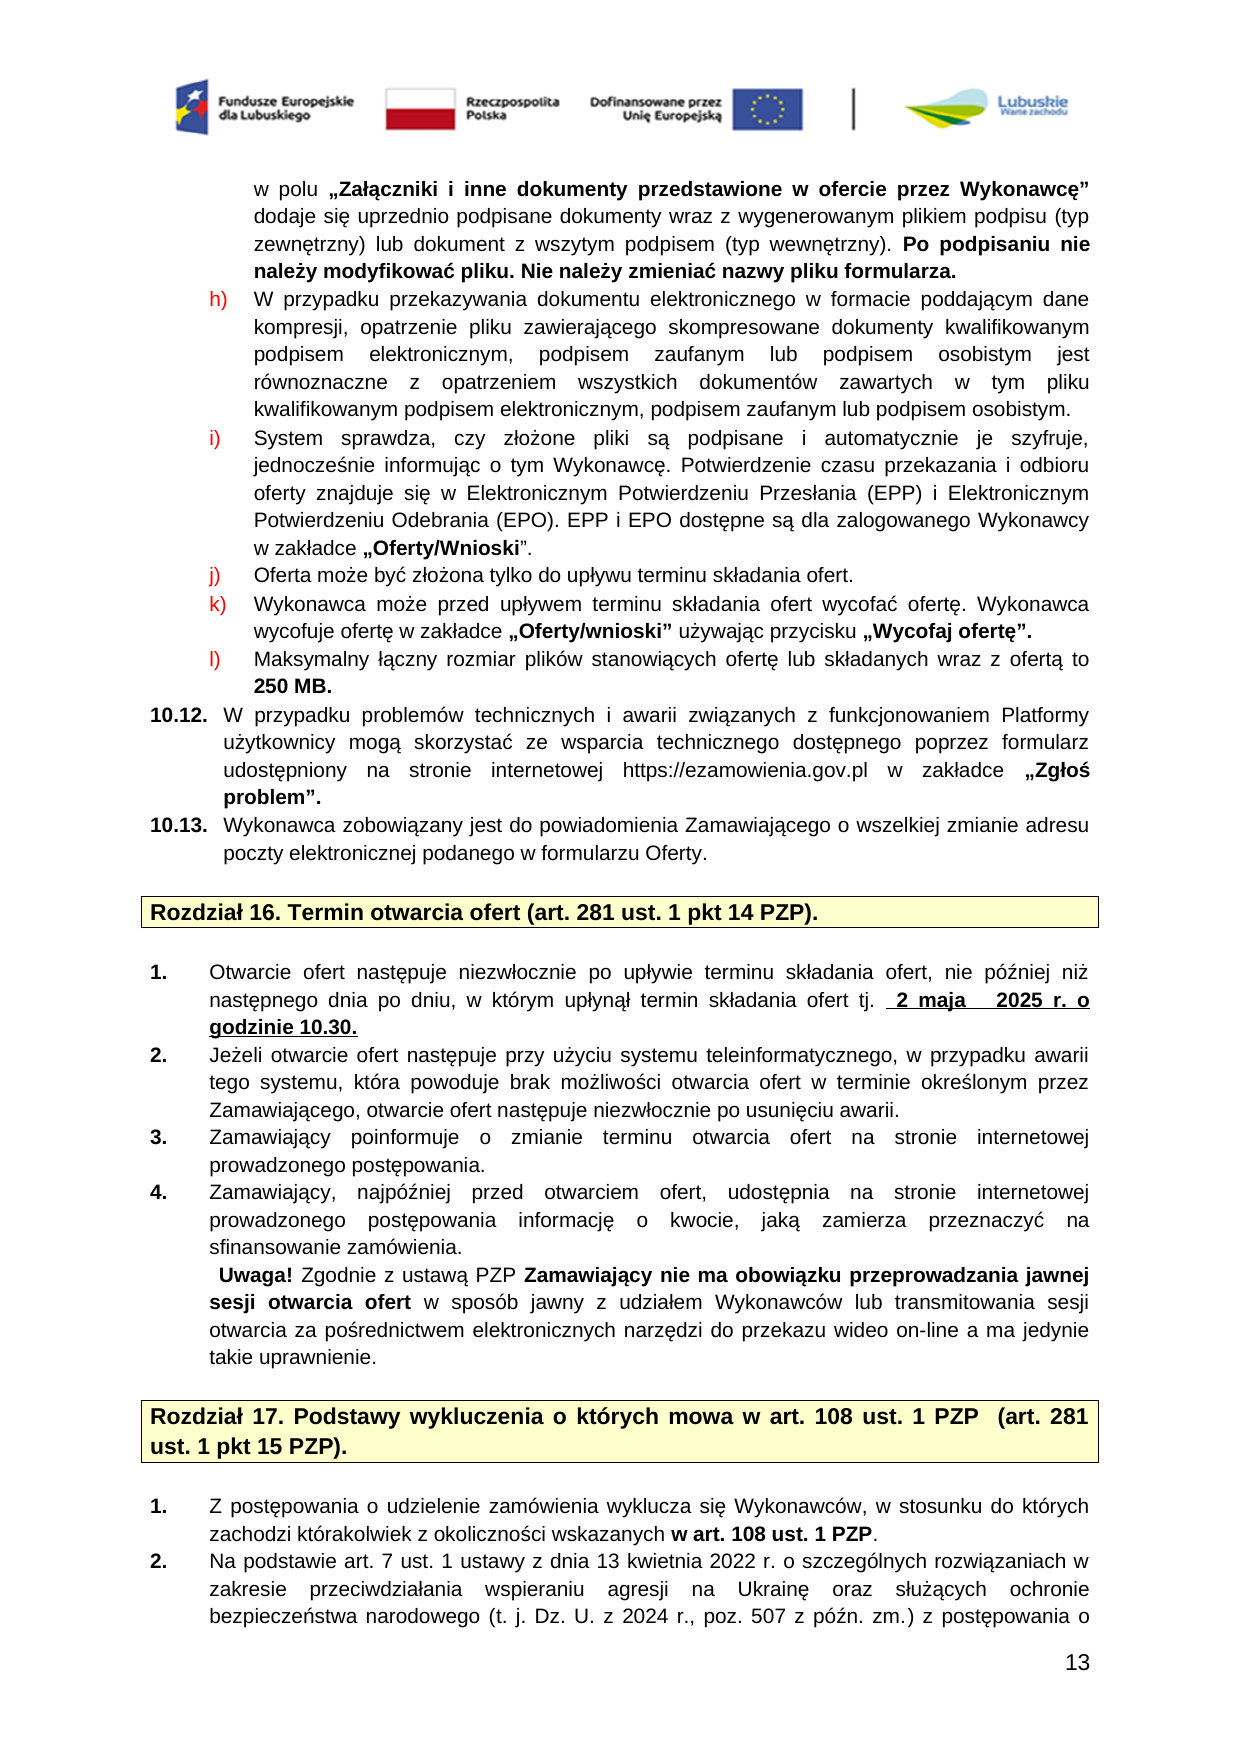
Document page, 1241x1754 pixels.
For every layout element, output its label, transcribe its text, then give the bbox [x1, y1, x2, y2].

text Rozdział 16. Termin otwarcia ofert (art. 281 ust. 1 pkt 14 PZP). [142, 897, 1098, 927]
text Rozdział 17. Podstawy wykluczenia o których mowa w art. 108 ust. 1 PZP (art. 281 ust. 1 pkt 15 PZP). [142, 1401, 1098, 1462]
text Uwaga! Zgodnie z ustawą PZP Zamawiający nie ma obowiązku przeprowadzania jawnej sesji otwarcia ofert w sposób jawny z udziałem Wykonawców lub transmitowania sesji otwarcia za pośrednictwem elektronicznych narzędzi do przekazu wideo on-line a ma jedynie takie uprawnienie. [150, 1262, 1090, 1369]
list Z postępowania o udzielenie zamówienia wyklucza się Wykonawców, w stosunku do których zachodzi którakolwiek z okoliczności wskazanych w art. 108 ust. 1 PZP. [150, 1494, 1090, 1546]
list Otwarcie ofert następuje niezwłocznie po upływie terminu składania ofert, nie później niż następnego dnia po dniu, w którym upłynął termin składania ofert tj. 2 maja 2025 r. o godzinie 10.30. [150, 960, 1090, 1039]
list W przypadku problemów technicznych i awarii związanych z funkcjonowaniem Platformy użytkownicy mogą skorzystać ze wsparcia technicznego dostępnego poprzez formularz udostępniony na stronie internetowej https://ezamowienia.gov.pl w zakładce „Zgłoś problem”. [150, 702, 1090, 809]
list Oferta może być złożona tylko do upływu terminu składania ofert. [209, 563, 1090, 587]
picture [150, 75, 1096, 141]
list Wykonawca zobowiązany jest do powiadomienia Zamawiającego o wszelkiej zmianie adresu poczty elektronicznej podanego w formularzu Oferty. [150, 813, 1090, 864]
list Jeżeli otwarcie ofert następuje przy użyciu systemu teleinformatycznego, w przypadku awarii tego systemu, która powoduje brak możliwości otwarcia ofert w terminie określonym przez Zamawiającego, otwarcie ofert następuje niezwłocznie po usunięciu awarii. [150, 1042, 1090, 1121]
list Zamawiający, najpóźniej przed otwarciem ofert, udostępnia na stronie internetowej prowadzonego postępowania informację o kwocie, jaką zamierza przeznaczyć na sfinansowanie zamówienia. [150, 1180, 1090, 1259]
list Wykonawca może przed upływem terminu składania ofert wycofać ofertę. Wykonawca wycofuje ofertę w zakładce „Oferty/wnioski” używając przycisku „Wycofaj ofertę”. [209, 591, 1090, 643]
list Zamawiający poinformuje o zmianie terminu otwarcia ofert na stronie internetowej prowadzonego postępowania. [150, 1125, 1090, 1176]
list W przypadku przekazywania dokumentu elektronicznego w formacie poddającym dane kompresji, opatrzenie pliku zawierającego skompresowane dokumenty kwalifikowanym podpisem elektronicznym, podpisem zaufanym lub podpisem osobistym jest równoznaczne z opatrzeniem wszystkich dokumentów zawartych w tym pliku kwalifikowanym podpisem elektronicznym, podpisem zaufanym lub podpisem osobistym. [209, 287, 1090, 421]
list Maksymalny łączny rozmiar plików stanowiących ofertę lub składanych wraz z ofertą to 250 MB. [209, 647, 1090, 698]
list System sprawdza, czy złożone pliki są podpisane i automatycznie je szyfruje, jednocześnie informując o tym Wykonawcę. Potwierdzenie czasu przekazania i odbioru oferty znajduje się w Elektronicznym Potwierdzeniu Przesłania (EPP) i Elektronicznym Potwierdzeniu Odebrania (EPO). EPP i EPO dostępne są dla zalogowanego Wykonawcy w zakładce „Oferty/Wnioski”. [209, 425, 1090, 559]
